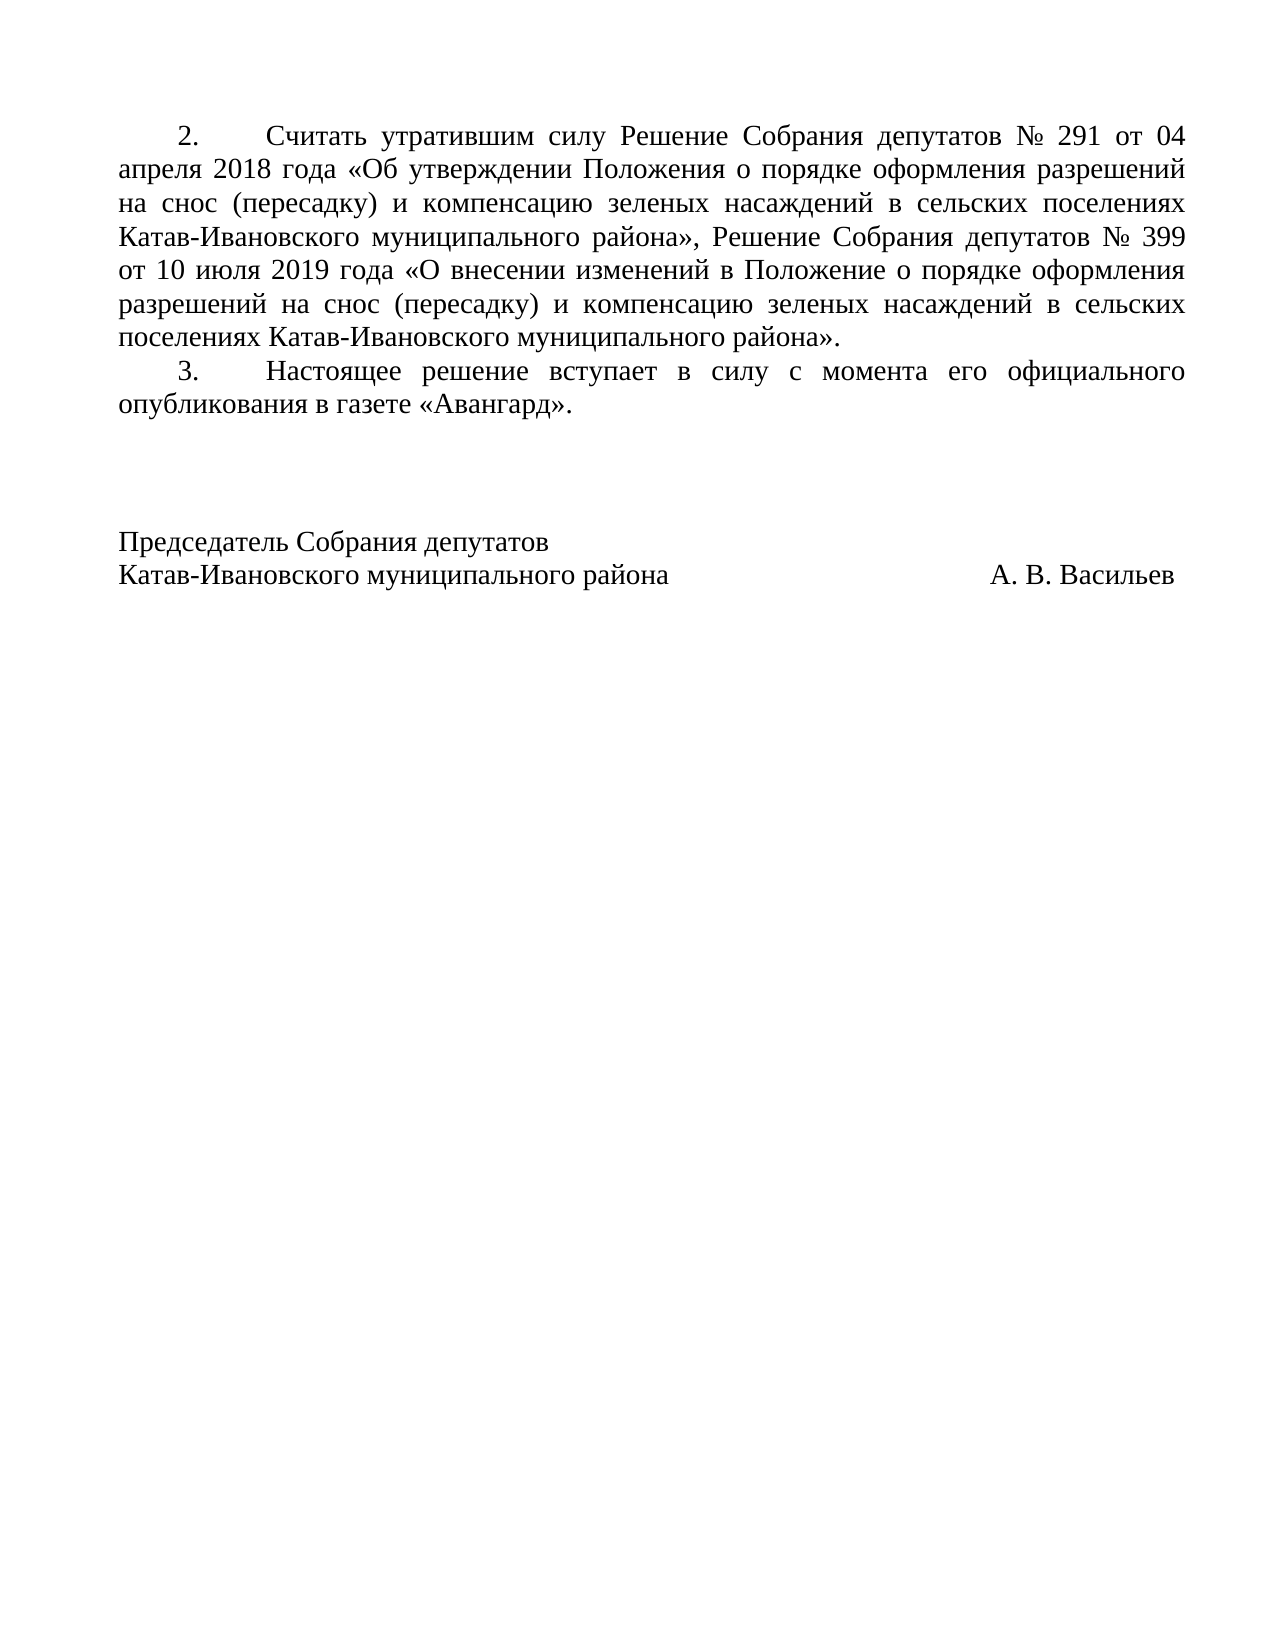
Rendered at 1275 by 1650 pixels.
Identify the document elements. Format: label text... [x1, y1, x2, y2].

list Настоящее решение вступает в силу с момента его официального опубликования в газете «Авангард». [118, 353, 1187, 420]
text Председатель Собрания депутатов [118, 524, 1186, 557]
list Считать утратившим силу Решение Собрания депутатов № 291 от 04 апреля 2018 года «Об утверждении Положения о порядке оформления разрешений на снос (пересадку) и компенсацию зеленых насаждений в сельских поселениях Катав-Ивановского муниципального района», Решение Собрания депутатов № 399 от 10 июля 2019 года «О внесении изменений в Положение о порядке оформления разрешений на снос (пересадку) и компенсацию зеленых насаждений в сельских поселениях Катав-Ивановского муниципального района». [118, 118, 1187, 353]
text Катав-Ивановского муниципального района А. В. Васильев [118, 557, 1186, 591]
